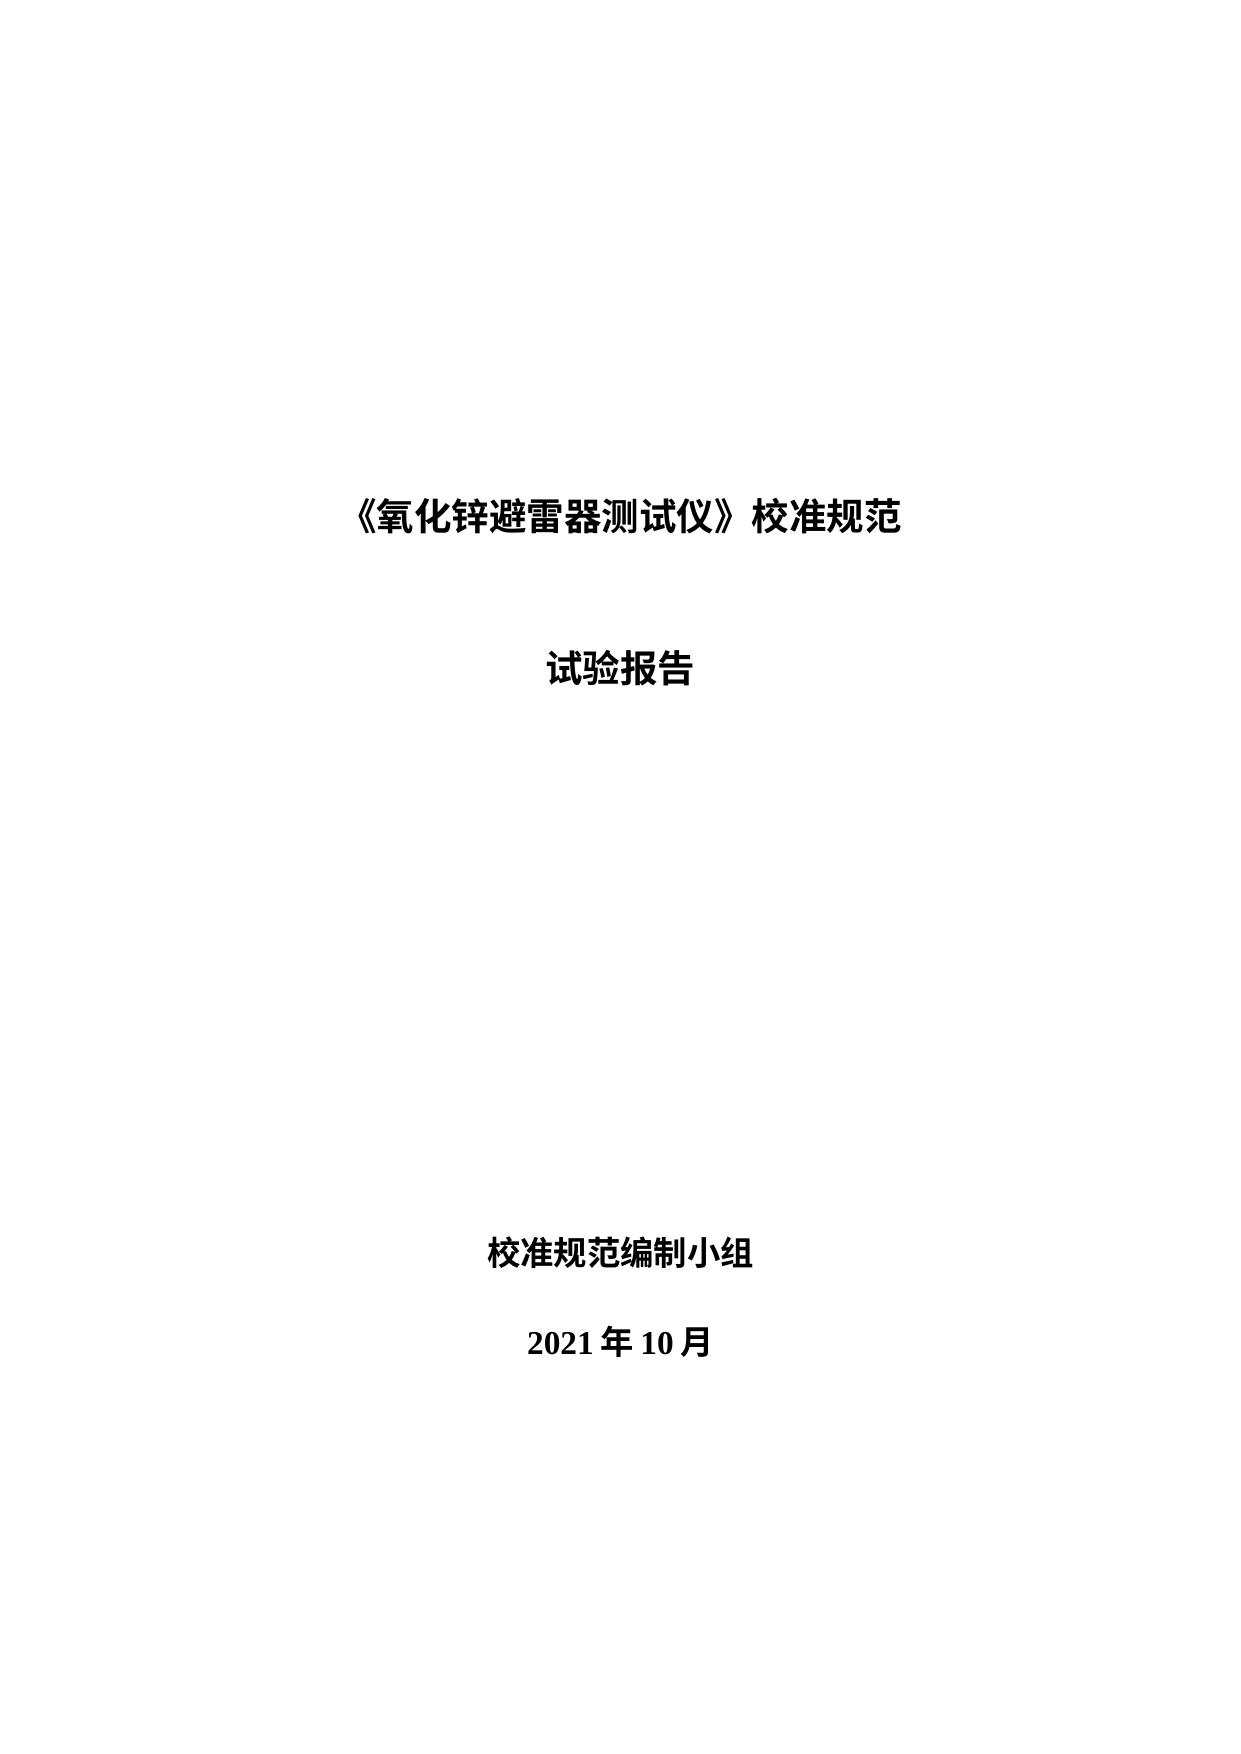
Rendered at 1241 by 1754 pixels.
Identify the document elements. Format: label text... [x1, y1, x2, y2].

text 试验报告 [118, 633, 1122, 698]
text 2021年10月 [118, 1307, 1122, 1372]
text 《氧化锌避雷器测试仪》校准规范 [118, 487, 1122, 541]
text 校准规范编制小组 [118, 1218, 1122, 1283]
